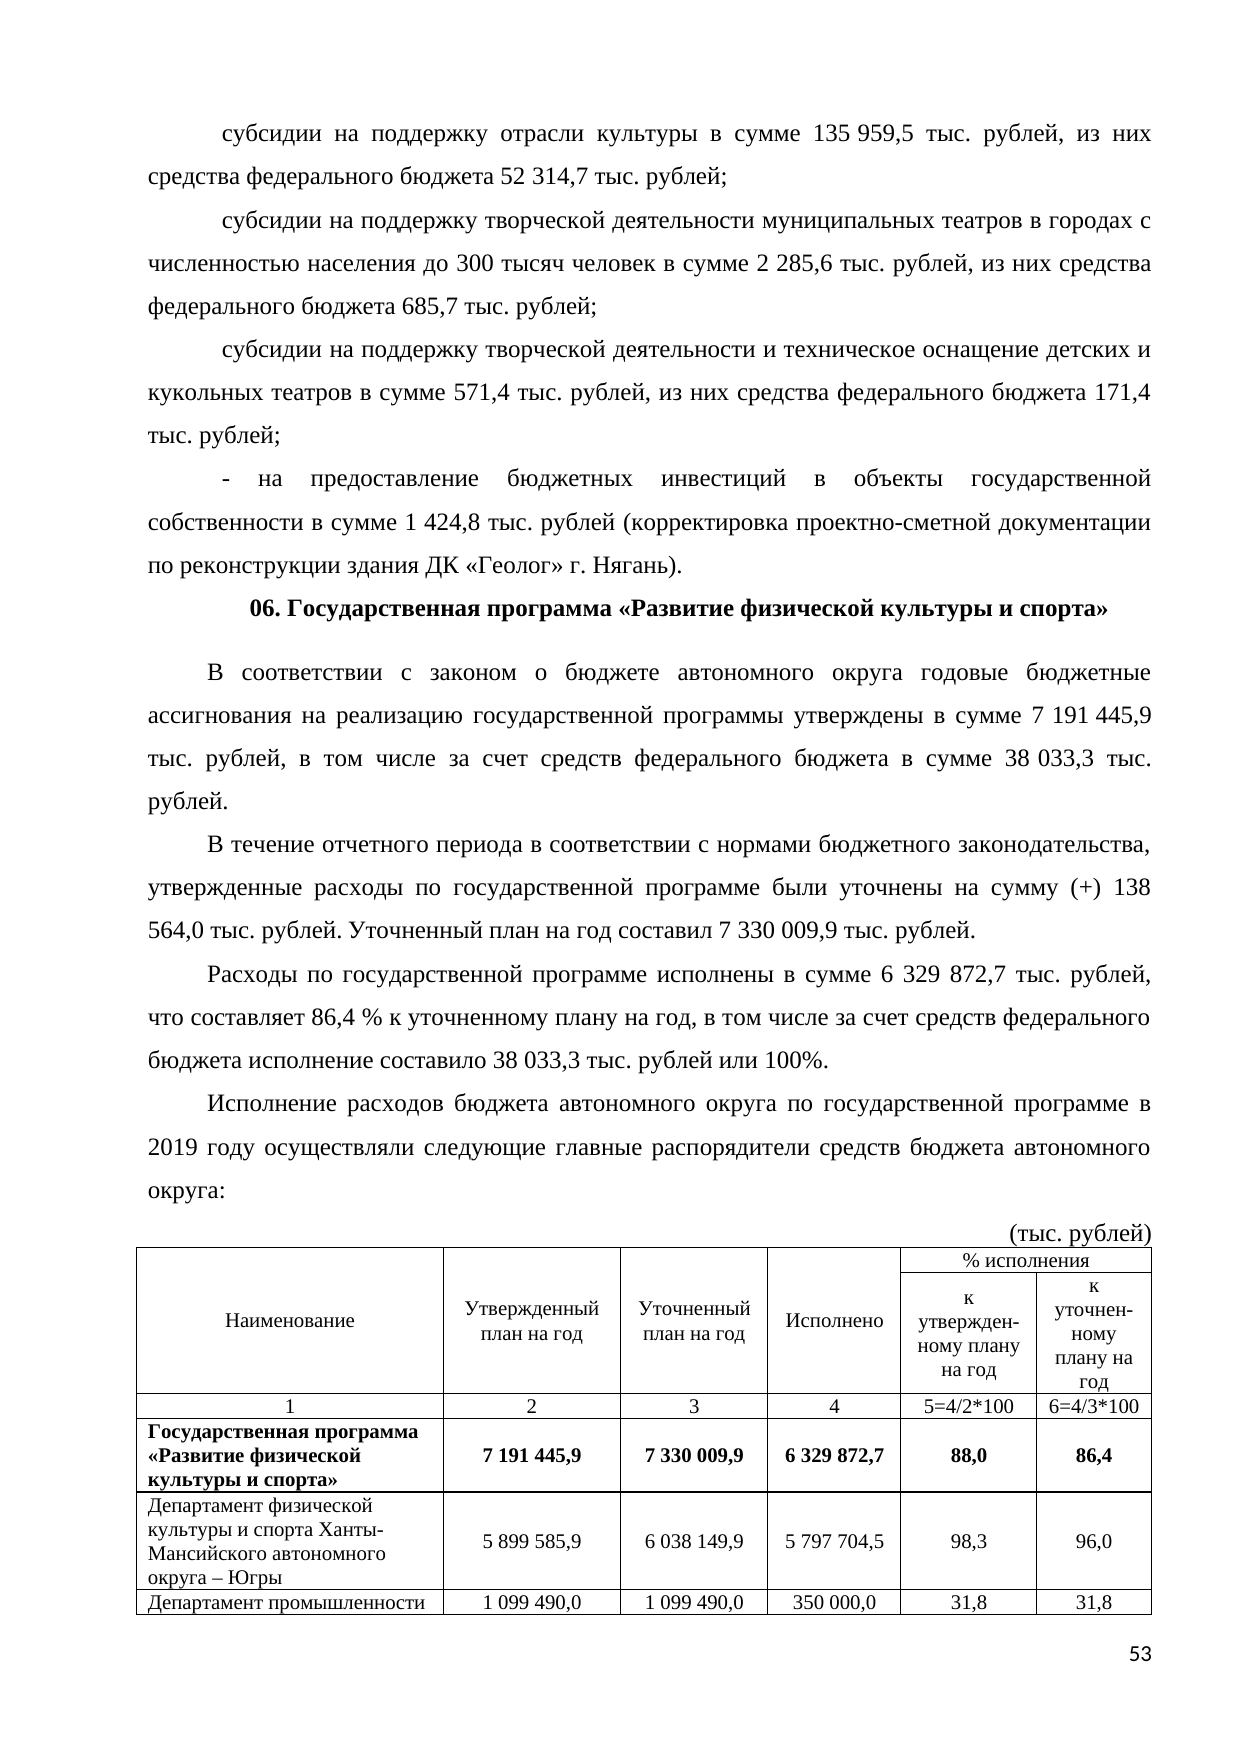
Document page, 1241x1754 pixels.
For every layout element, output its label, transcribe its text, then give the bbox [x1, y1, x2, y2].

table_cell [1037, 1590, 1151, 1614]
text субсидии на поддержку творческой деятельности муниципальных театров в городах с численностью населения до 300 тысяч человек в сумме 2 285,6 тыс. рублей, из них средства федерального бюджета 685,7 тыс. рублей; [148, 205, 1152, 320]
list Государственная программа «Развитие физической культуры и спорта» [207, 593, 1152, 622]
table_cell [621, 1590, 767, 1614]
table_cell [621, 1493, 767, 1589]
text субсидии на поддержку отрасли культуры в сумме 135 959,5 тыс. рублей, из них средства федерального бюджета 52 314,7 тыс. рублей; [148, 118, 1152, 190]
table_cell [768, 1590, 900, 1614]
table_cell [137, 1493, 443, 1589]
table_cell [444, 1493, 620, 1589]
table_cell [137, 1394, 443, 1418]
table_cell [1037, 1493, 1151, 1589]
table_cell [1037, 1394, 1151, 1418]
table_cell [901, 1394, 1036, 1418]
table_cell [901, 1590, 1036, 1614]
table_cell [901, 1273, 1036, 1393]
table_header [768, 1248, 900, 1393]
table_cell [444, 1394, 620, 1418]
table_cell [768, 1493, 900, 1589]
text В течение отчетного периода в соответствии с нормами бюджетного законодательства, утвержденные расходы по государственной программе были уточнены на сумму (+) 138 564,0 тыс. рублей. Уточненный план на год составил 7 330 009,9 тыс. рублей. [148, 829, 1152, 945]
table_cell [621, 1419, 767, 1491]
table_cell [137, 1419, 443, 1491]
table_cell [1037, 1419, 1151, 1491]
text В соответствии с законом о бюджете автономного округа годовые бюджетные ассигнования на реализацию государственной программы утверждены в сумме 7 191 445,9 тыс. рублей, в том числе за счет средств федерального бюджета в сумме 38 033,3 тыс. рублей. [148, 657, 1152, 815]
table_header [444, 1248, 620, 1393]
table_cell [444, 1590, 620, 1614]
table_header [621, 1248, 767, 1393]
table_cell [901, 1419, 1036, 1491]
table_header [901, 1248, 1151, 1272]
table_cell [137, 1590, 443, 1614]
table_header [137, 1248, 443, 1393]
text субсидии на поддержку творческой деятельности и техническое оснащение детских и кукольных театров в сумме 571,4 тыс. рублей, из них средства федерального бюджета 171,4 тыс. рублей; [148, 334, 1152, 449]
text Исполнение расходов бюджета автономного округа по государственной программе в 2019 году осуществляли следующие главные распорядители средств бюджета автономного округа: [148, 1088, 1152, 1203]
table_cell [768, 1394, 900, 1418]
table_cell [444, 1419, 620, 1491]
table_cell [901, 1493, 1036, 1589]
text - на предоставление бюджетных инвестиций в объекты государственной собственности в сумме 1 424,8 тыс. рублей (корректировка проектно-сметной документации по реконструкции здания ДК «Геолог» г. Нягань). [148, 463, 1152, 578]
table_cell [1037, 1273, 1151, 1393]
text Расходы по государственной программе исполнены в сумме 6 329 872,7 тыс. рублей, что составляет 86,4 % к уточненному плану на год, в том числе за счет средств федерального бюджета исполнение составило 38 033,3 тыс. рублей или 100%. [148, 959, 1152, 1074]
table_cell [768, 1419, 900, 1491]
text (тыс. рублей) [148, 1218, 1152, 1247]
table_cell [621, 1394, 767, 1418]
